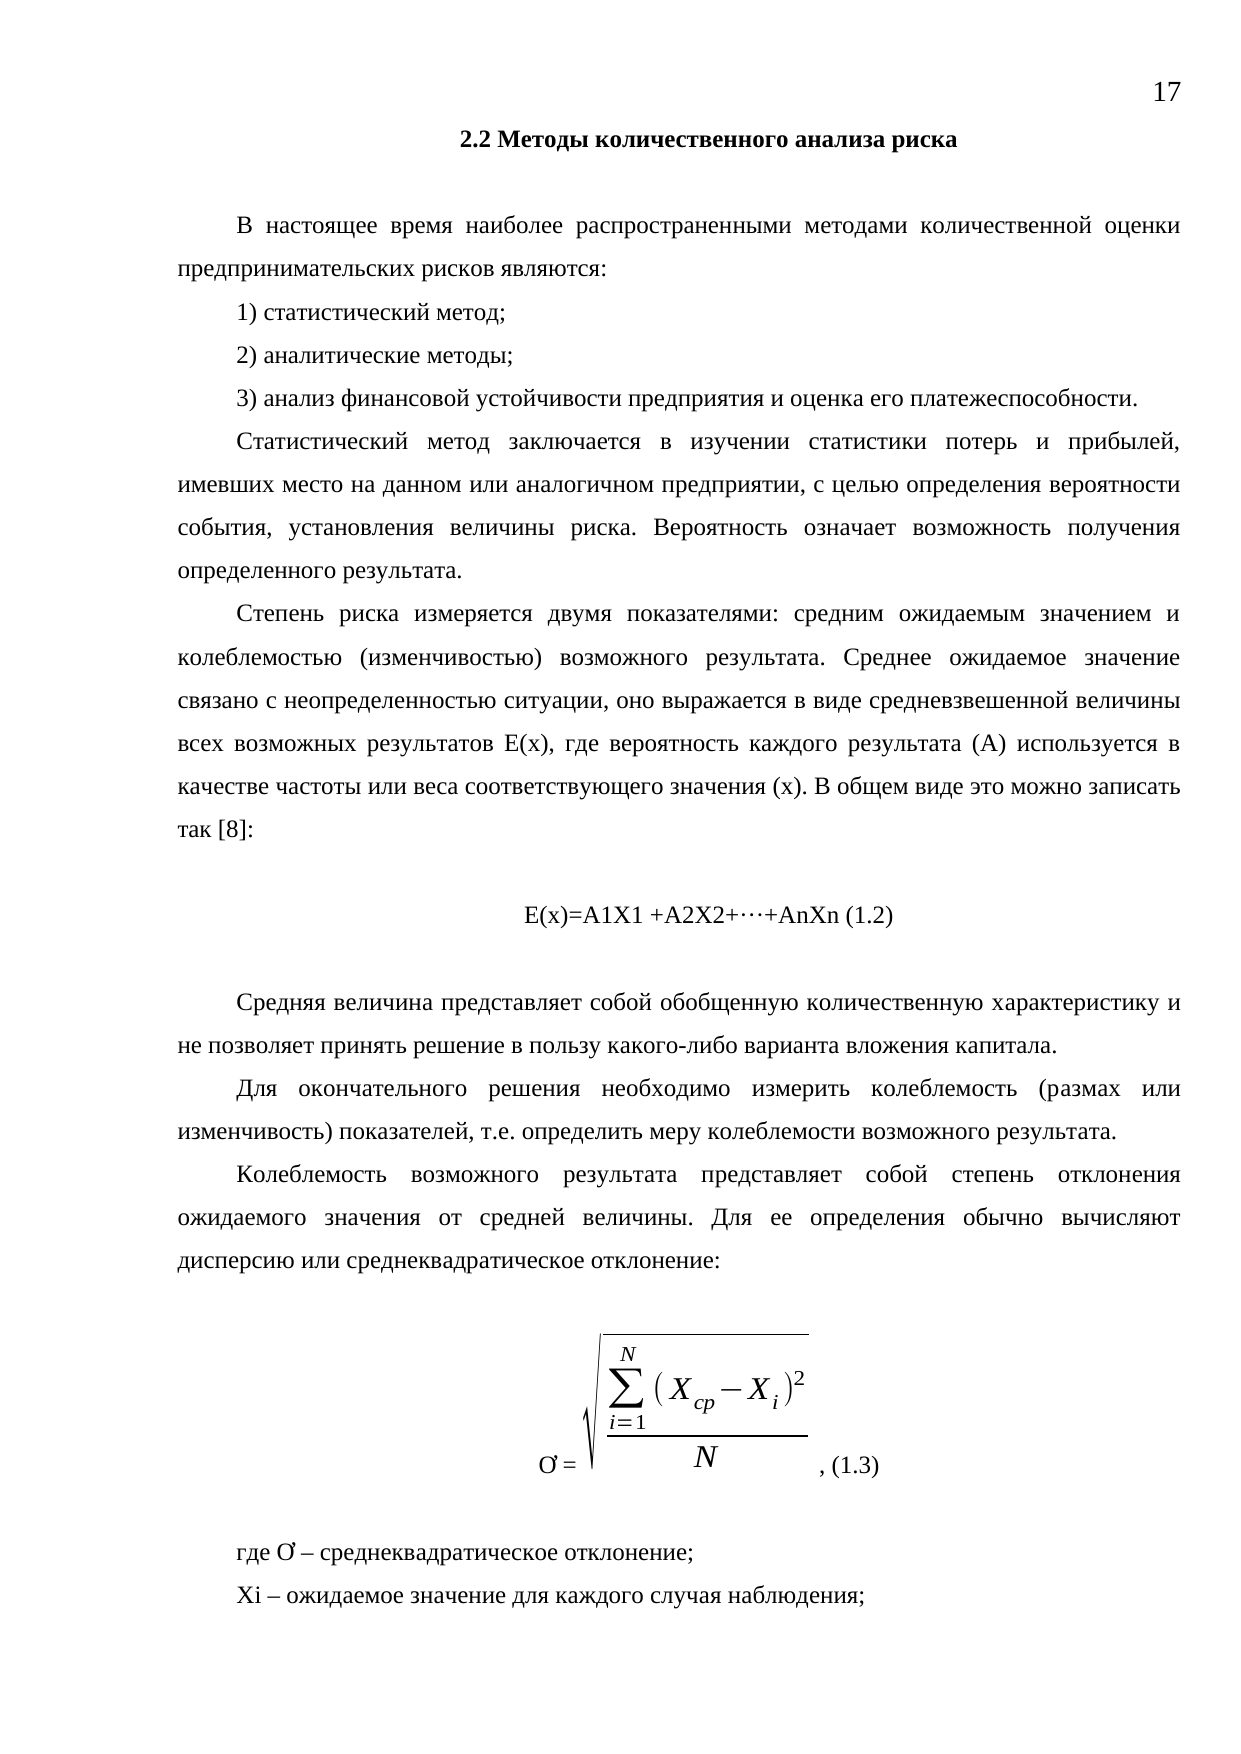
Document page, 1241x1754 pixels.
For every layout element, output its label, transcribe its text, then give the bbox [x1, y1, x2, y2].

text Степень риска измеряется двумя показателями: средним ожидаемым значением и колеблемостью (изменчивостью) возможного результата. Среднее ожидаемое значение связано с неопределенностью ситуации, оно выражается в виде средневзвешенной величины всех возможных результатов Е(х), где вероятность каждого результата (А) используется в качестве частоты или веса соответствующего значения (х). В общем виде это можно записать так [8]: [177, 598, 1181, 843]
text 2) аналитические методы; [177, 340, 1181, 368]
text 3) анализ финансовой устойчивости предприятия и оценка его платежеспособности. [177, 383, 1181, 412]
text В настоящее время наиболее распространенными методами количественной оценки предпринимательских рисков являются: [177, 210, 1181, 282]
text Е(х)=А1Х1 +А2Х2+···+АnXn (1.2) [177, 900, 1181, 929]
subtitle Методы количественного анализа риска [177, 124, 1181, 153]
text 1) статистический метод; [177, 297, 1181, 325]
text Xi – ожидаемое значение для каждого случая наблюдения; [177, 1580, 1181, 1608]
text где Ơ – среднеквадратическое отклонение; [177, 1537, 1181, 1565]
text Для окончательного решения необходимо измерить колеблемость (размах или изменчивость) показателей, т.е. определить меру колеблемости возможного результата. [177, 1073, 1181, 1145]
text Ơ = , (1.3) [177, 1332, 1181, 1479]
text Статистический метод заключается в изучении статистики потерь и прибылей, имевших место на данном или аналогичном предприятии, с целью определения вероятности события, установления величины риска. Вероятность означает возможность получения определенного результата. [177, 426, 1181, 584]
text Средняя величина представляет собой обобщенную количественную характеристику и не позволяет принять решение в пользу какого-либо варианта вложения капитала. [177, 987, 1181, 1058]
text Колеблемость возможного результата представляет собой степень отклонения ожидаемого значения от средней величины. Для ее определения обычно вычисляют дисперсию или среднеквадратическое отклонение: [177, 1159, 1181, 1274]
